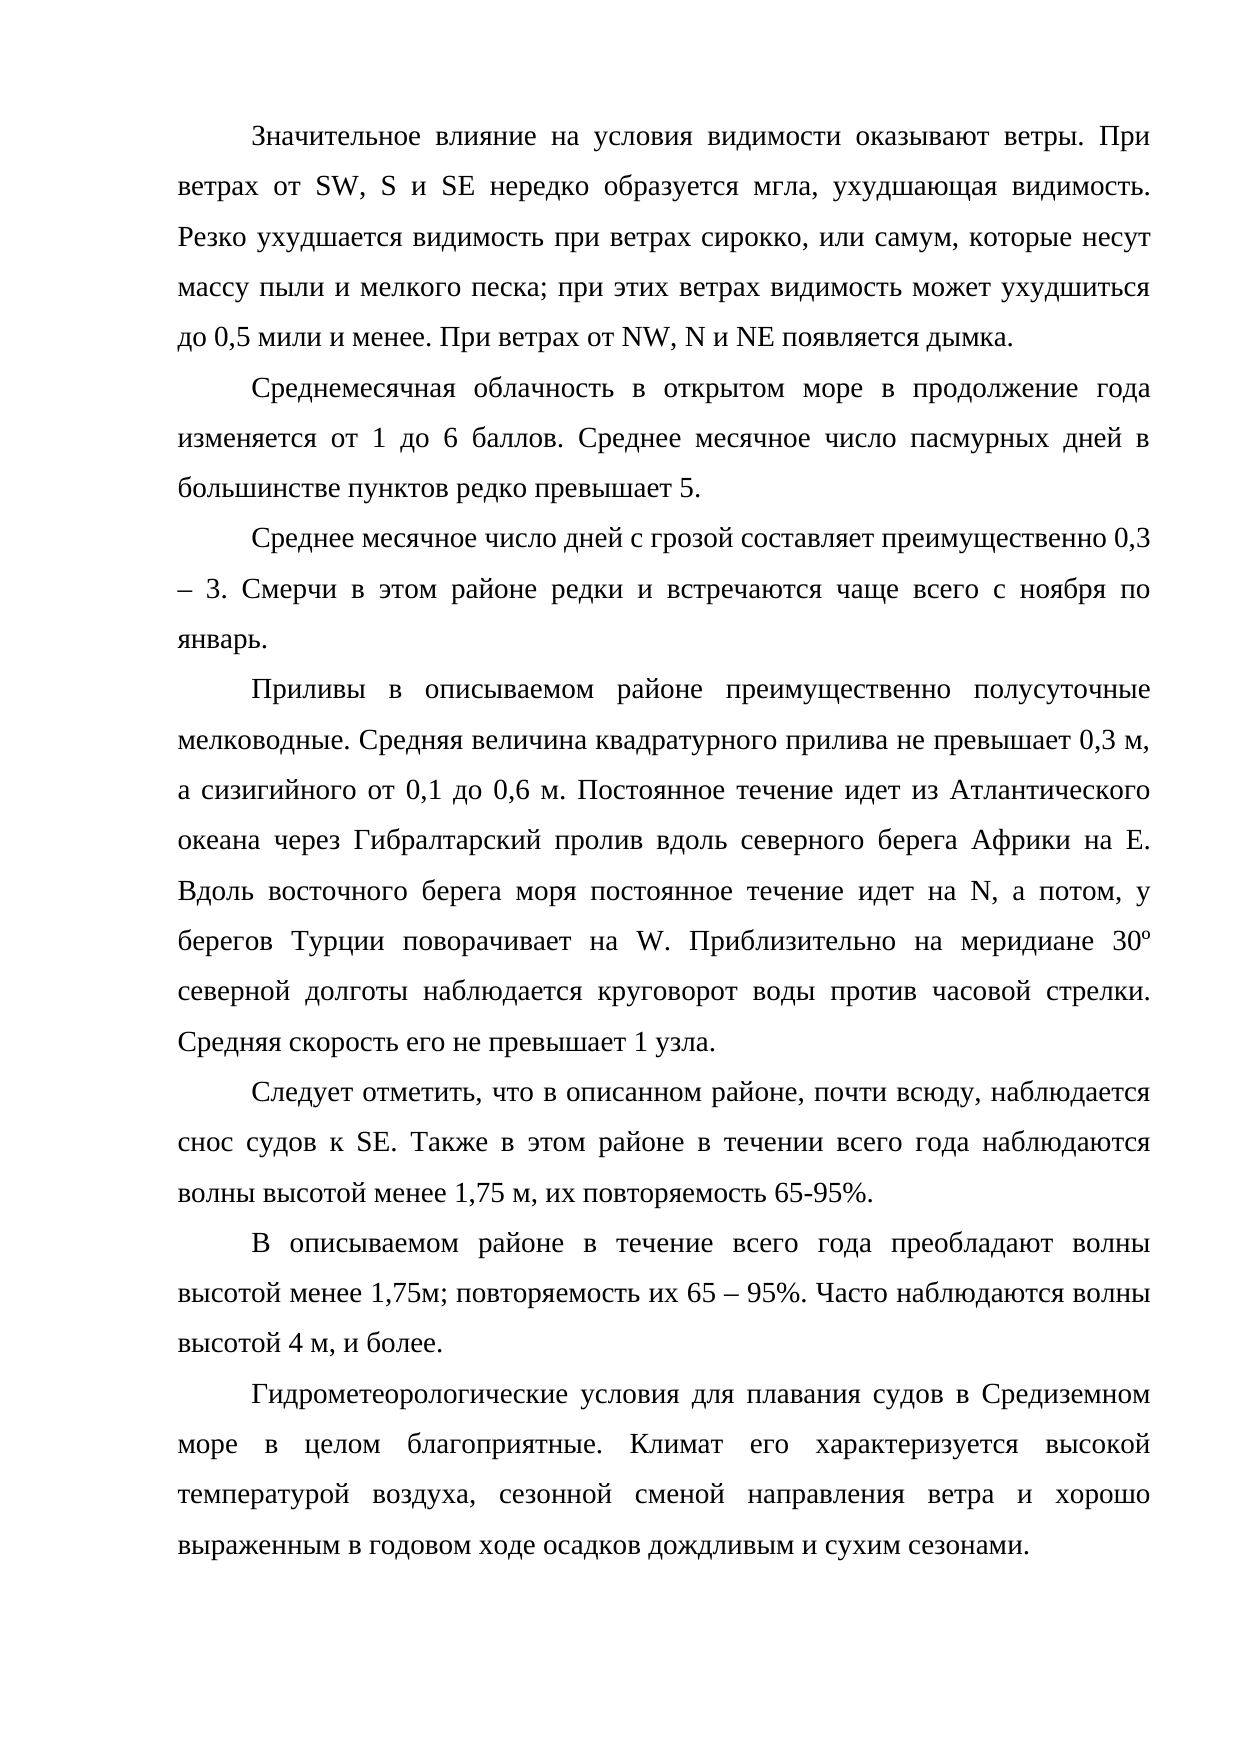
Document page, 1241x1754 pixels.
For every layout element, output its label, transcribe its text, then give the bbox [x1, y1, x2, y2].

text В описываемом районе в течение всего года преобладают волны высотой менее 1,75м; повторяемость их 65 – 95%. Часто наблюдаются волны высотой 4 м, и более. [177, 1225, 1152, 1359]
text Среднемесячная облачность в открытом море в продолжение года изменяется от 1 до 6 баллов. Среднее месячное число пасмурных дней в большинстве пунктов редко превышает 5. [177, 370, 1152, 504]
text Значительное влияние на условия видимости оказывают ветры. При ветрах от SW, S и SE нередко образуется мгла, ухудшающая видимость. Резко ухудшается видимость при ветрах сирокко, или самум, которые несут массу пыли и мелкого песка; при этих ветрах видимость может ухудшиться до 0,5 мили и менее. При ветрах от NW, N и NE появляется дымка. [177, 118, 1152, 353]
text Следует отметить, что в описанном районе, почти всюду, наблюдается снос судов к SЕ. Также в этом районе в течении всего года наблюдаются волны высотой менее 1,75 м, их повторяемость 65-95%. [177, 1074, 1152, 1208]
text Гидрометеорологические условия для плавания судов в Средиземном море в целом благоприятные. Климат его характеризуется высокой температурой воздуха, сезонной сменой направления ветра и хорошо выраженным в годовом ходе осадков дождливым и сухим сезонами. [177, 1376, 1152, 1560]
text Среднее месячное число дней с грозой составляет преимущественно 0,3 – 3. Смерчи в этом районе редки и встречаются чаще всего с ноября по январь. [177, 521, 1152, 655]
text Приливы в описываемом районе преимущественно полусуточные мелководные. Средняя величина квадратурного прилива не превышает 0,3 м, а сизигийного от 0,1 до 0,6 м. Постоянное течение идет из Атлантического океана через Гибралтарский пролив вдоль северного берега Африки на Е. Вдоль восточного берега моря постоянное течение идет на N, а потом, у берегов Турции поворачивает на W. Приблизительно на меридиане 30º северной долготы наблюдается круговорот воды против часовой стрелки. Средняя скорость его не превышает 1 узла. [177, 672, 1152, 1057]
